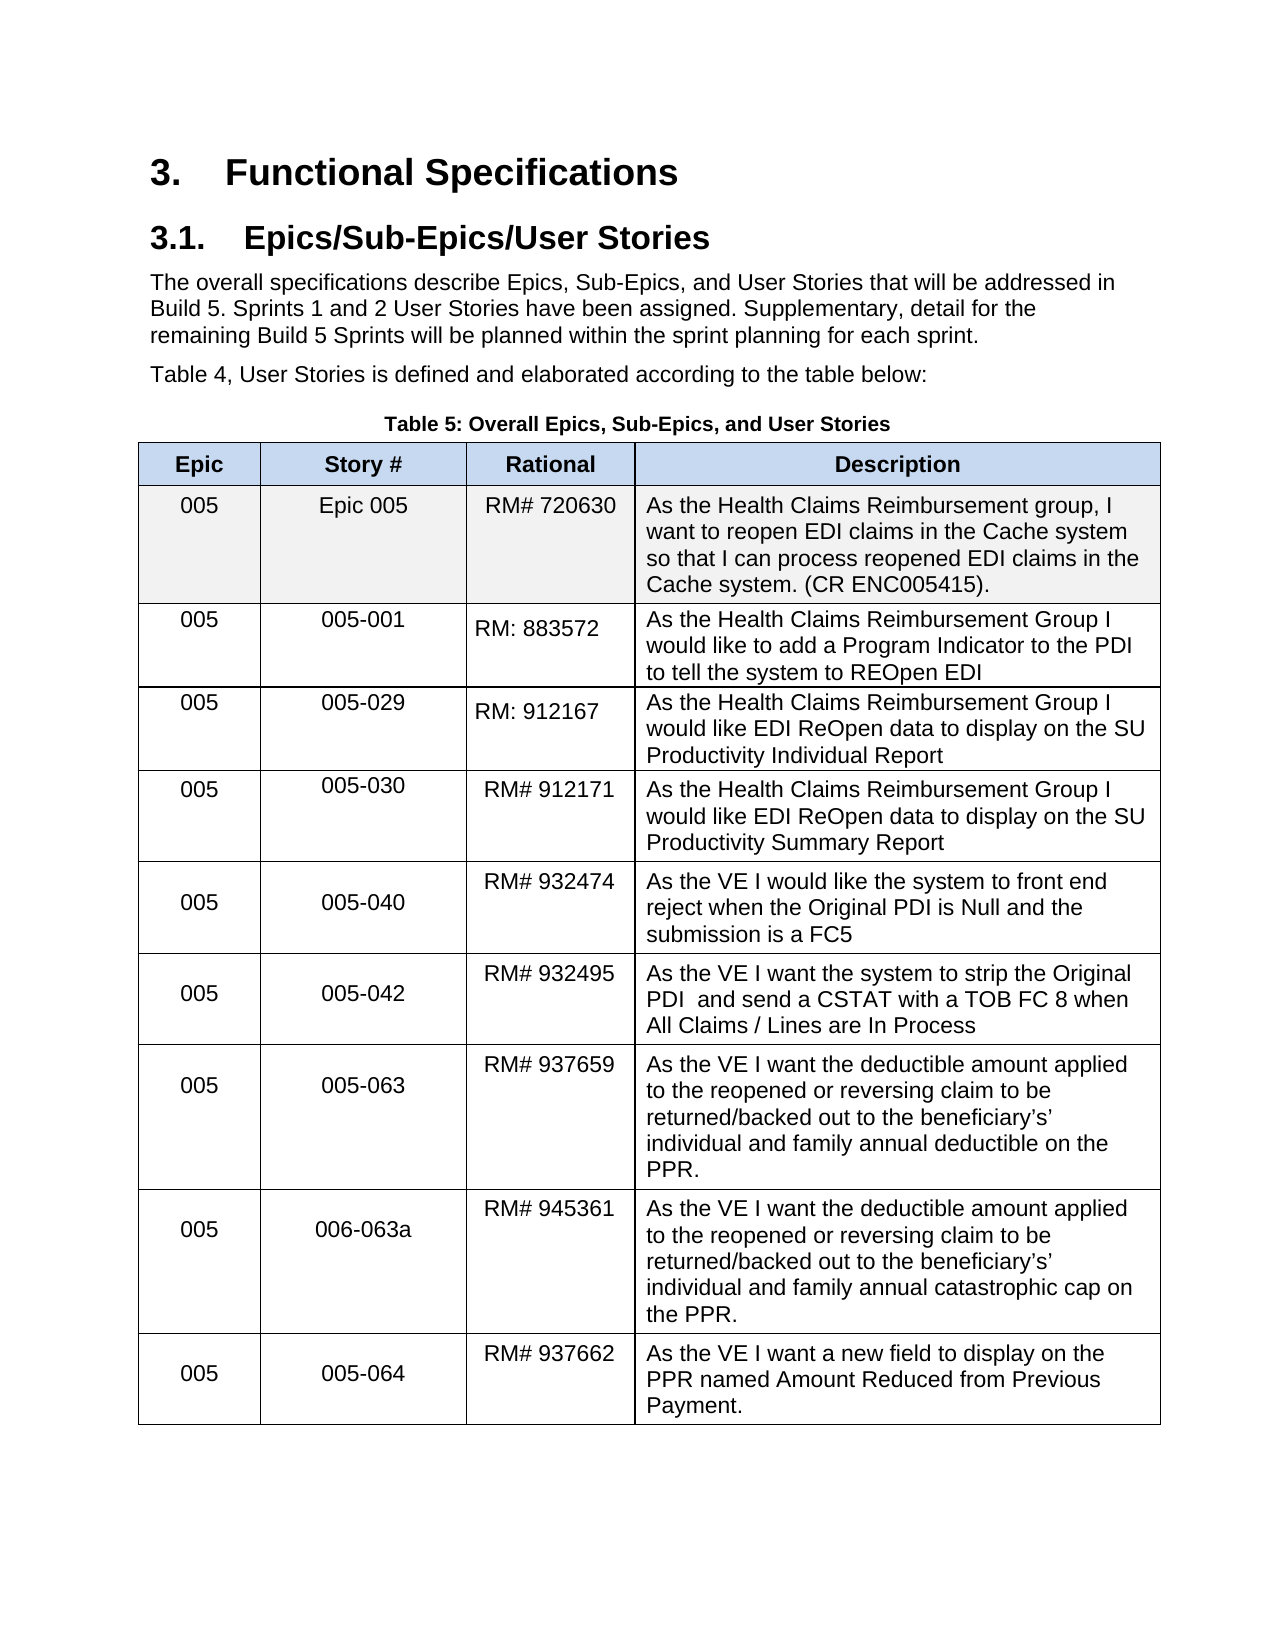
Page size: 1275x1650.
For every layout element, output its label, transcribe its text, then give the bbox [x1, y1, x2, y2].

table_cell 005-001 [261, 604, 466, 686]
table_cell As the Health Claims Reimbursement Group I would like EDI ReOpen data to display on the SU Productivity Individual Report [636, 688, 1160, 769]
table_header Rational [467, 443, 634, 485]
table_cell 005 [139, 1045, 260, 1188]
text The overall specifications describe Epics, Sub-Epics, and User Stories that will be addressed in Build 5. Sprints 1 and 2 User Stories have been assigned. Supplementary, detail for the remaining Build 5 Sprints will be planned within the sprint planning for each sprint. [150, 269, 1125, 348]
table_cell RM# 932474 [467, 862, 634, 953]
table_cell As the Health Claims Reimbursement Group I would like EDI ReOpen data to display on the SU Productivity Summary Report [636, 771, 1160, 861]
table_cell As the Health Claims Reimbursement Group I would like to add a Program Indicator to the PDI to tell the system to REOpen EDI [636, 604, 1160, 686]
table_cell 005-029 [261, 688, 466, 769]
table_cell RM: 883572 [467, 604, 634, 686]
table_cell RM# 937662 [467, 1334, 634, 1424]
text Table 4, User Stories is defined and elaborated according to the table below: [150, 361, 1125, 387]
table_cell 005 [139, 486, 260, 603]
table_cell RM# 720630 [467, 486, 634, 603]
table_cell RM: 912167 [467, 688, 634, 769]
table_cell As the VE I want a new field to display on the PPR named Amount Reduced from Previous Payment. [636, 1334, 1160, 1424]
table_cell As the VE I want the system to strip the Original PDI and send a CSTAT with a TOB FC 8 when All Claims / Lines are In Process [636, 954, 1160, 1044]
table_header Description [636, 443, 1160, 485]
table_cell 005-042 [261, 954, 466, 1044]
table_cell 005-030 [261, 771, 466, 861]
table_cell RM# 932495 [467, 954, 634, 1044]
table_cell 005 [139, 771, 260, 861]
table_cell 005 [139, 1190, 260, 1333]
table_cell 006-063a [261, 1190, 466, 1333]
table_cell 005 [139, 954, 260, 1044]
table_cell As the Health Claims Reimbursement group, I want to reopen EDI claims in the Cache system so that I can process reopened EDI claims in the Cache system. (CR ENC005415). [636, 486, 1160, 603]
table_cell 005 [139, 604, 260, 686]
table_cell 005-064 [261, 1334, 466, 1424]
table_cell 005 [139, 862, 260, 953]
table_cell RM# 912171 [467, 771, 634, 861]
text Table 5: Overall Epics, Sub-Epics, and User Stories [150, 412, 1125, 436]
table_cell 005 [139, 1334, 260, 1424]
table_cell Epic 005 [261, 486, 466, 603]
table_cell As the VE I would like the system to front end reject when the Original PDI is Null and the submission is a FC5 [636, 862, 1160, 953]
table_cell As the VE I want the deductible amount applied to the reopened or reversing claim to be returned/backed out to the beneficiary’s’ individual and family annual catastrophic cap on the PPR. [636, 1190, 1160, 1333]
table_header Story # [261, 443, 466, 485]
table_cell As the VE I want the deductible amount applied to the reopened or reversing claim to be returned/backed out to the beneficiary’s’ individual and family annual deductible on the PPR. [636, 1045, 1160, 1188]
table_header Epic [139, 443, 260, 485]
table_cell RM# 937659 [467, 1045, 634, 1188]
subtitle Functional Specifications [150, 150, 1125, 193]
subtitle Epics/Sub-Epics/User Stories [150, 218, 1125, 257]
table_cell 005 [139, 688, 260, 769]
table_cell RM# 945361 [467, 1190, 634, 1333]
table_cell 005-063 [261, 1045, 466, 1188]
table_cell 005-040 [261, 862, 466, 953]
